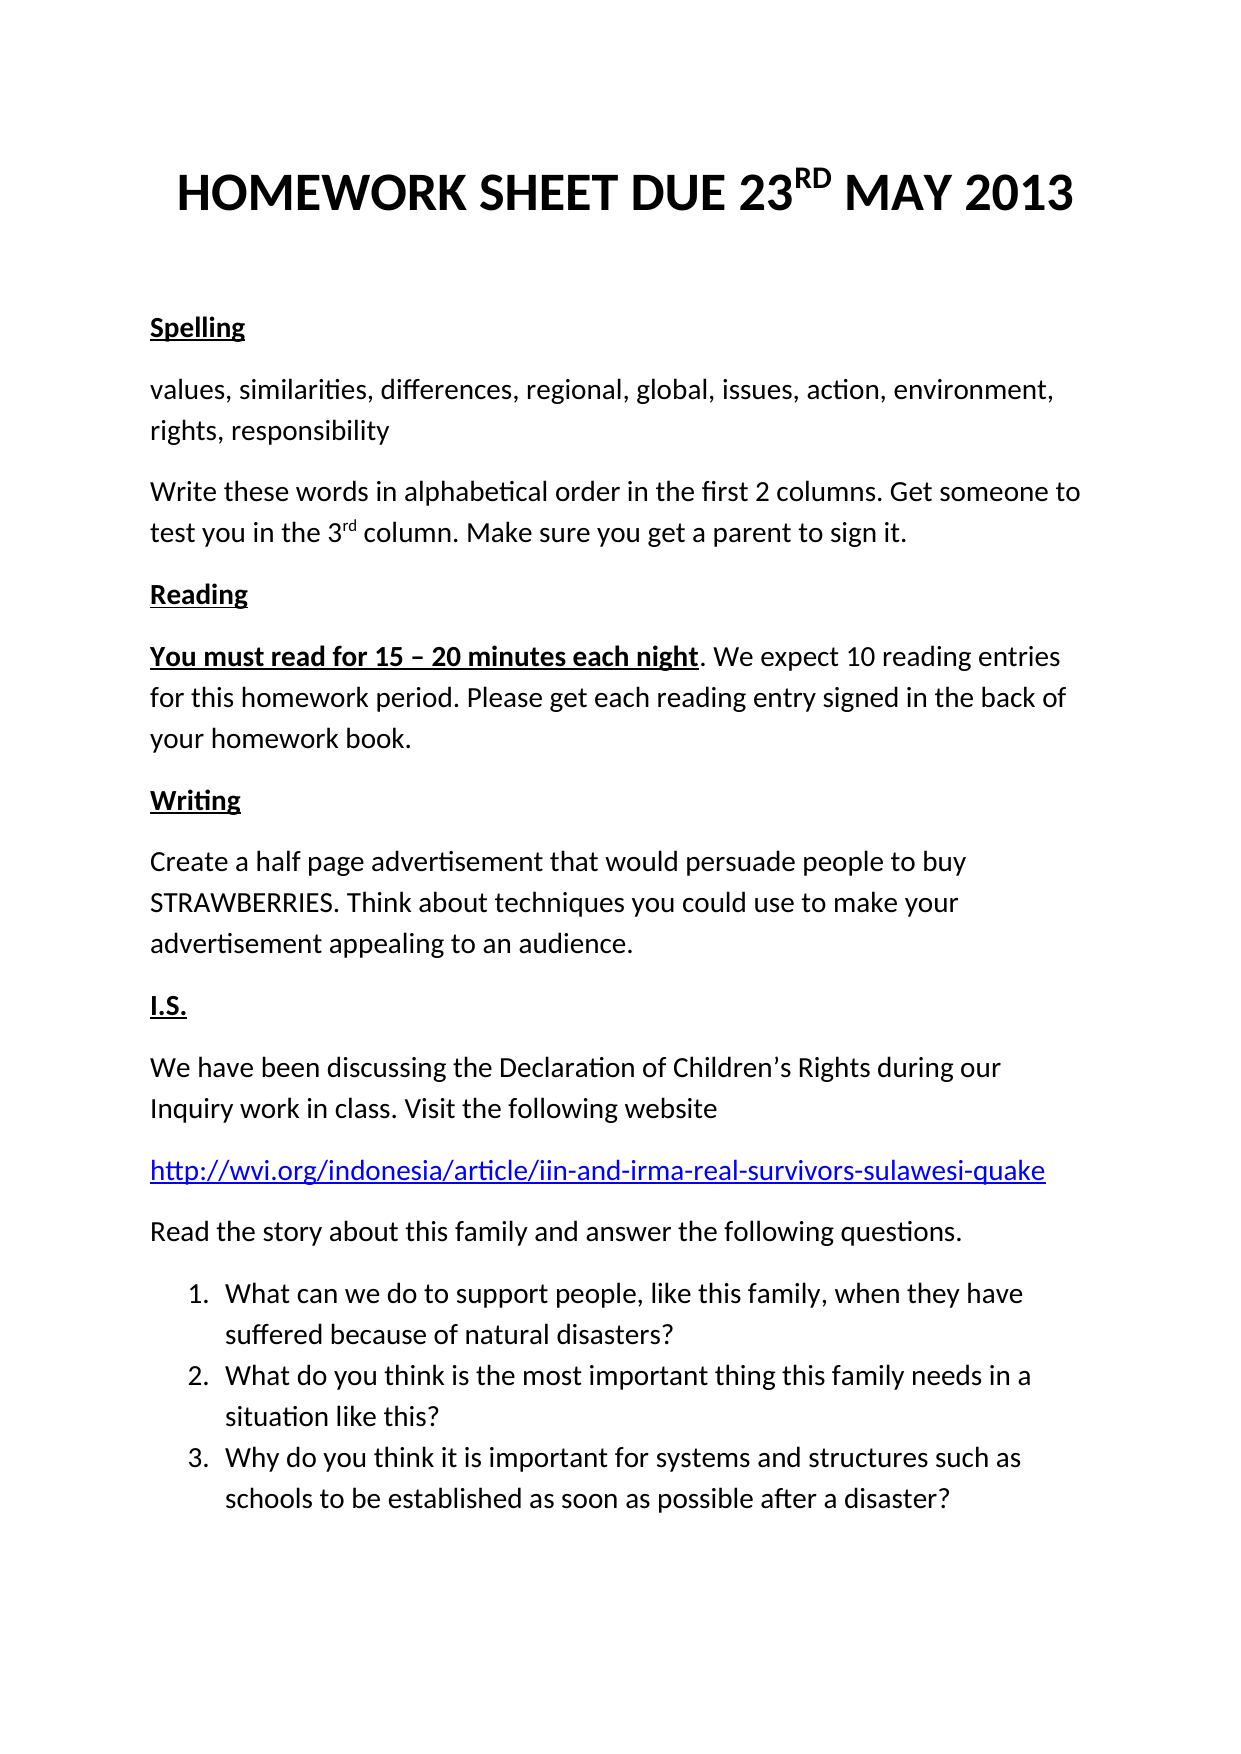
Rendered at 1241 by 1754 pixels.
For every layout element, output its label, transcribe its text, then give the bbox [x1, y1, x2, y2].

list What do you think is the most important thing this family needs in a situation like this? [187, 1357, 1090, 1433]
text Write these words in alphabetical order in the first 2 columns. Get someone to test you in the 3rd column. Make sure you get a parent to sign it. [150, 473, 1090, 550]
text Read the story about this family and answer the following questions. [150, 1213, 1090, 1249]
text We have been discussing the Declaration of Children’s Rights during our Inquiry work in class. Visit the following website [150, 1049, 1090, 1125]
text http://wvi.org/indonesia/article/iin-and-irma-real-survivors-sulawesi-quake [150, 1152, 1090, 1187]
text You must read for 15 – 20 minutes each night. We expect 10 reading entries for this homework period. Please get each reading entry signed in the back of your homework book. [150, 638, 1090, 756]
text values, similarities, differences, regional, global, issues, action, environment, rights, responsibility [150, 371, 1090, 447]
text I.S. [150, 987, 1090, 1023]
list What can we do to support people, like this family, when they have suffered because of natural disasters? [187, 1275, 1090, 1352]
text Writing [150, 782, 1090, 817]
list Why do you think it is important for systems and structures such as schools to be established as soon as possible after a disaster? [187, 1439, 1090, 1515]
text Create a half page advertisement that would persuade people to buy STRAWBERRIES. Think about techniques you could use to make your advertisement appealing to an audience. [150, 843, 1090, 961]
text Spelling [150, 309, 1090, 345]
text Reading [150, 576, 1090, 612]
